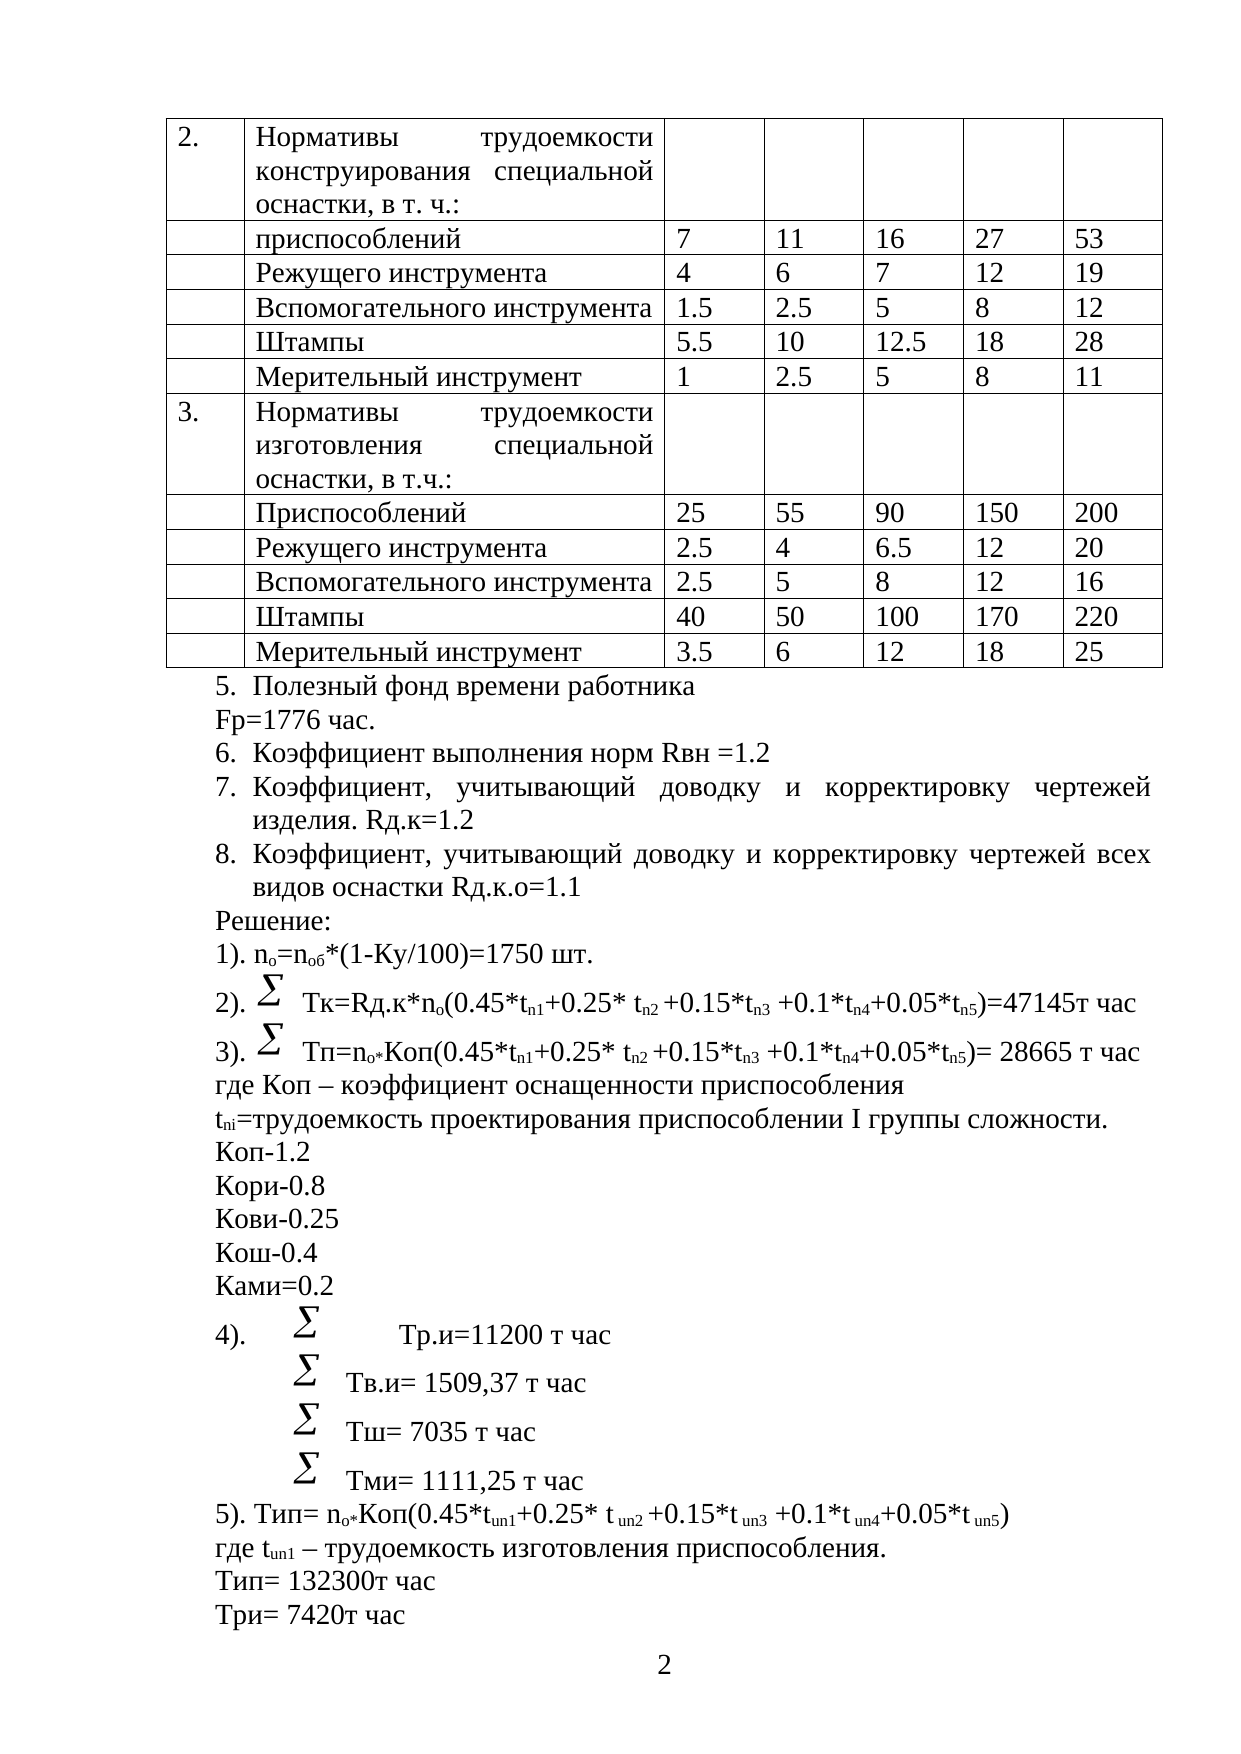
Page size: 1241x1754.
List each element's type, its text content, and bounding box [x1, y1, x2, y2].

text Коп-1.2 [215, 1134, 1152, 1168]
table_cell приспособлений [245, 221, 664, 254]
table_cell [765, 119, 863, 220]
table_cell [964, 119, 1063, 220]
text 5). Тип= no*Коп(0.45*tun1+0.25* t un2 +0.15*t un3 +0.1*t un4+0.05*t un5) [215, 1496, 1152, 1530]
text Три= 7420т час [215, 1597, 1152, 1630]
table_cell 27 [964, 221, 1063, 254]
text Решение: [215, 903, 1152, 937]
table_cell 2.5 [765, 359, 863, 393]
table_cell 25 [665, 495, 764, 529]
table_cell Режущего инструмента [245, 530, 664, 563]
table_cell Штампы [245, 325, 664, 358]
table_cell [167, 221, 244, 254]
table_cell 1.5 [665, 290, 764, 323]
list Коэффициент, учитывающий доводку и корректировку чертежей изделия. Rд.к=1.2 [215, 769, 1152, 836]
text 2). Тк=Rд.к*no(0.45*tn1+0.25* tn2 +0.15*tn3 +0.1*tn4+0.05*tn5)=47145т час [215, 970, 1152, 1019]
table_cell 4 [665, 255, 764, 289]
table_cell 6 [765, 255, 863, 289]
table_cell 5 [864, 290, 963, 323]
table_cell 2.5 [665, 530, 764, 563]
table_cell [167, 359, 244, 393]
table_cell 10 [765, 325, 863, 358]
table_cell 100 [864, 599, 963, 633]
table_cell 7 [665, 221, 764, 254]
table_cell 2. [167, 119, 244, 220]
table_cell [167, 599, 244, 633]
table_cell [1064, 119, 1162, 220]
text tni=трудоемкость проектирования приспособлении I группы сложности. [215, 1101, 1152, 1134]
table_cell 19 [1064, 255, 1162, 289]
table_cell 8 [864, 565, 963, 598]
table_cell 220 [1064, 599, 1162, 633]
text 1). no=nоб*(1-Ку/100)=1750 шт. [215, 937, 1152, 970]
table_cell 53 [1064, 221, 1162, 254]
text Ками=0.2 [215, 1268, 1152, 1302]
text Кори-0.8 [215, 1168, 1152, 1201]
table_cell 5 [864, 359, 963, 393]
table_cell Приспособлений [245, 495, 664, 529]
text Fp=1776 час. [215, 702, 1152, 735]
table_cell Вспомогательного инструмента [245, 290, 664, 323]
text Тш= 7035 т час [252, 1399, 1152, 1448]
table_cell [964, 394, 1063, 494]
text 3). Тп=no*Коп(0.45*tn1+0.25* tn2 +0.15*tn3 +0.1*tn4+0.05*tn5)= 28665 т час [215, 1019, 1152, 1067]
text Тип= 132300т час [215, 1563, 1152, 1597]
text Тв.и= 1509,37 т час [215, 1351, 1152, 1399]
table_cell [167, 495, 244, 529]
table_cell 12 [964, 255, 1063, 289]
table_cell 11 [765, 221, 863, 254]
table_cell 2.5 [665, 565, 764, 598]
table_cell Мерительный инструмент [245, 634, 664, 667]
table_cell [1064, 394, 1162, 494]
text где Коп – коэффициент оснащенности приспособления [215, 1067, 1152, 1101]
table_cell 25 [1064, 634, 1162, 667]
table_cell 90 [864, 495, 963, 529]
table_cell 6 [765, 634, 863, 667]
table_cell 3. [167, 394, 244, 494]
table_cell 3.5 [665, 634, 764, 667]
table_cell 5.5 [665, 325, 764, 358]
table_cell [167, 255, 244, 289]
table_cell 16 [864, 221, 963, 254]
table_cell 12 [964, 530, 1063, 563]
table_cell [167, 325, 244, 358]
list Коэффициент, учитывающий доводку и корректировку чертежей всех видов оснастки Rд.к.о=1.1 [215, 836, 1152, 903]
table_cell 8 [964, 359, 1063, 393]
table_cell 12 [964, 565, 1063, 598]
table_cell 18 [964, 325, 1063, 358]
table_cell 28 [1064, 325, 1162, 358]
text 4). Тр.и=11200 т час [215, 1302, 1152, 1351]
table_cell 4 [765, 530, 863, 563]
table_cell [167, 565, 244, 598]
table_cell [765, 394, 863, 494]
table_cell 12.5 [864, 325, 963, 358]
table_cell 55 [765, 495, 863, 529]
table_cell 16 [1064, 565, 1162, 598]
table_cell 20 [1064, 530, 1162, 563]
table_cell 5 [765, 565, 863, 598]
table_cell 6.5 [864, 530, 963, 563]
table_cell [167, 634, 244, 667]
table_cell 170 [964, 599, 1063, 633]
list Коэффициент выполнения норм Rвн =1.2 [215, 735, 1152, 769]
table_cell Вспомогательного инструмента [245, 565, 664, 598]
table_cell Нормативы трудоемкости конструирования специальной оснастки, в т. ч.: [245, 119, 664, 220]
table_cell 7 [864, 255, 963, 289]
table_cell 150 [964, 495, 1063, 529]
table_cell [864, 119, 963, 220]
table_cell [167, 530, 244, 563]
table_cell Штампы [245, 599, 664, 633]
text где tun1 – трудоемкость изготовления приспособления. [215, 1530, 1152, 1563]
table_cell [665, 394, 764, 494]
table_cell Нормативы трудоемкости изготовления специальной оснастки, в т.ч.: [245, 394, 664, 494]
table_cell 18 [964, 634, 1063, 667]
table_cell 12 [864, 634, 963, 667]
table_cell 200 [1064, 495, 1162, 529]
table_cell 2.5 [765, 290, 863, 323]
table_cell 12 [1064, 290, 1162, 323]
text Кош-0.4 [215, 1235, 1152, 1268]
table_cell [864, 394, 963, 494]
table_cell 11 [1064, 359, 1162, 393]
table_cell 1 [665, 359, 764, 393]
text Кови-0.25 [215, 1201, 1152, 1235]
table_cell [665, 119, 764, 220]
table_cell 8 [964, 290, 1063, 323]
list Полезный фонд времени работника [215, 668, 1152, 702]
table_cell Мерительный инструмент [245, 359, 664, 393]
table_cell 50 [765, 599, 863, 633]
table_cell [167, 290, 244, 323]
text Тми= 1111,25 т час [252, 1448, 1152, 1496]
table_cell Режущего инструмента [245, 255, 664, 289]
table_cell 40 [665, 599, 764, 633]
